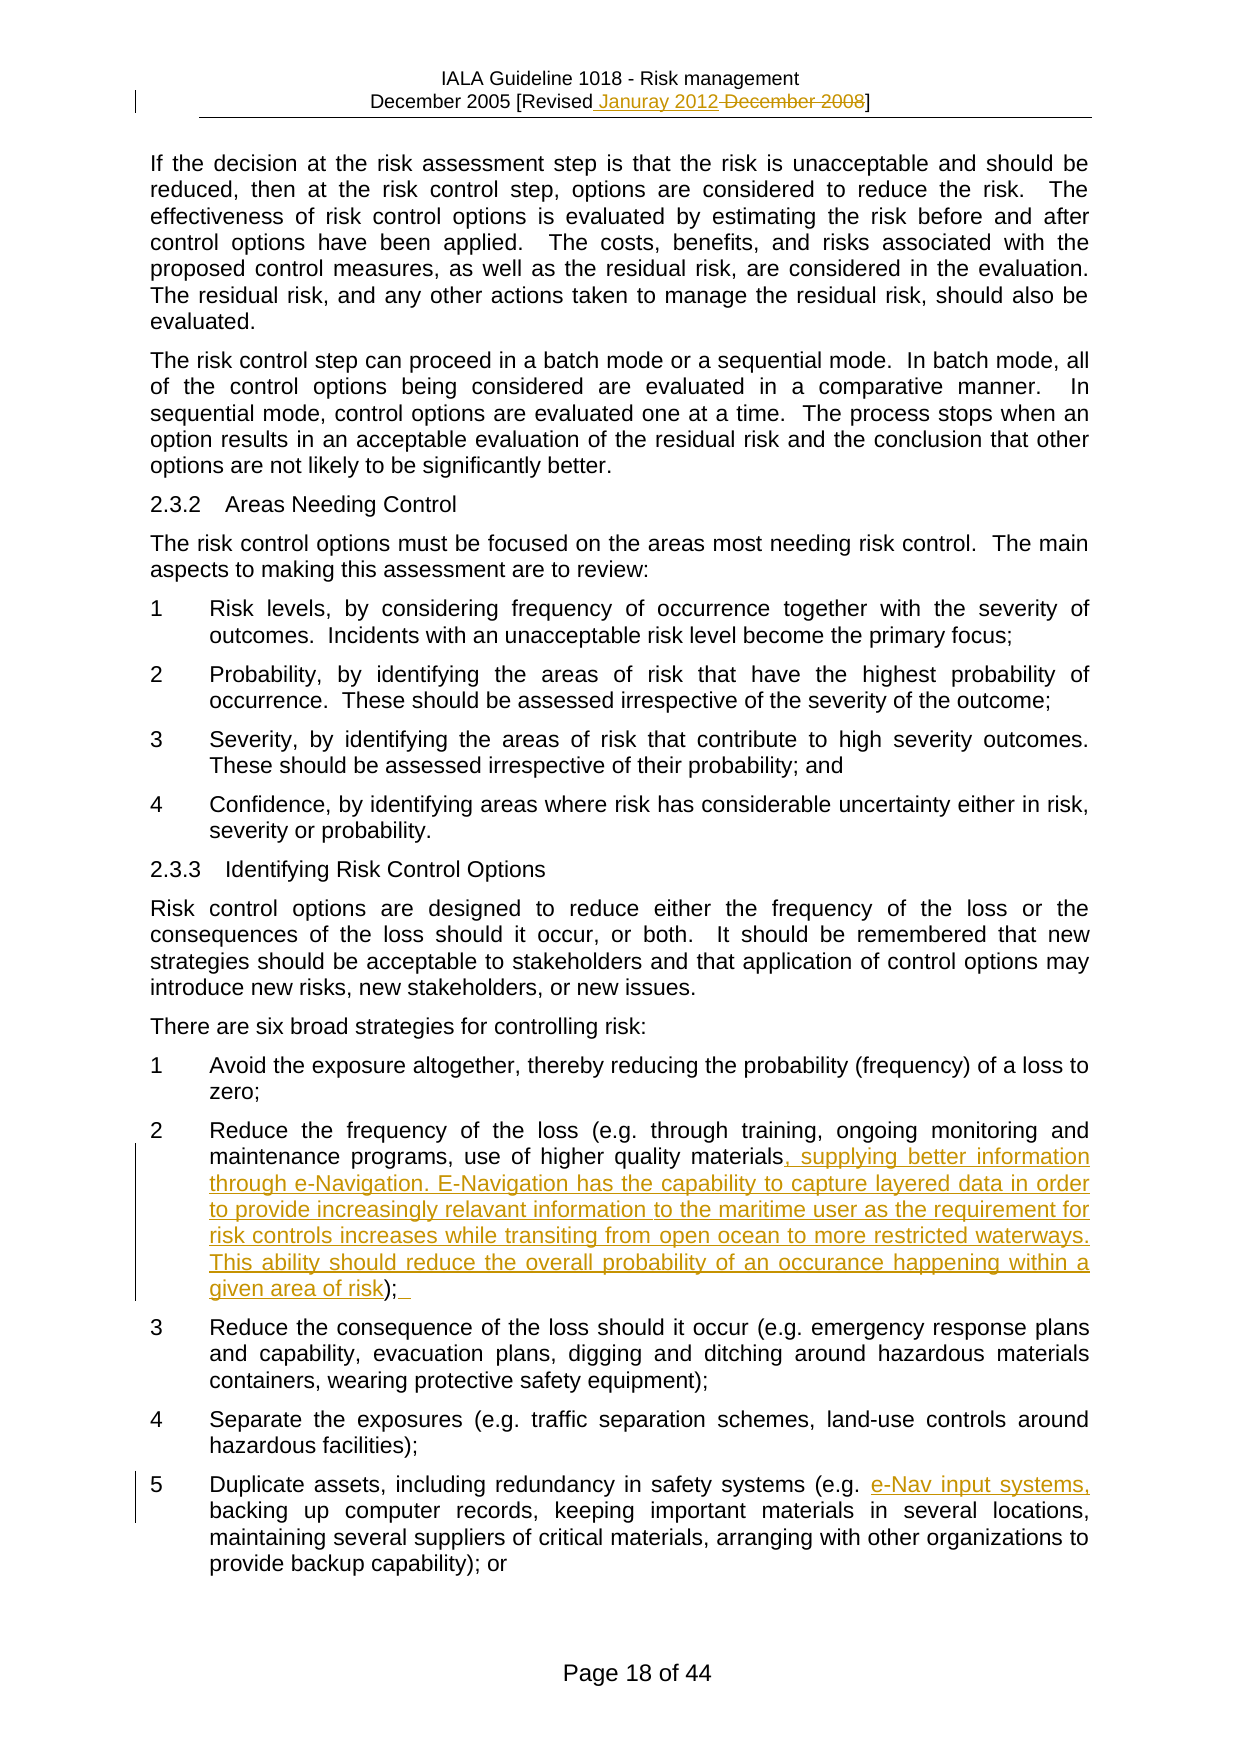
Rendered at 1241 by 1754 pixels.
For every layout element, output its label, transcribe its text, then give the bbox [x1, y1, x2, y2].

list Avoid the exposure altogether, thereby reducing the probability (frequency) of a loss to zero; [150, 1052, 1090, 1104]
list Confidence, by identifying areas where risk has considerable uncertainty either in risk, severity or probability. [150, 791, 1090, 844]
text The risk control step can proceed in a batch mode or a sequential mode. In batch mode, all of the control options being considered are evaluated in a comparative manner. In sequential mode, control options are evaluated one at a time. The process stops when an option results in an acceptable evaluation of the residual risk and the conclusion that other options are not likely to be significantly better. [150, 347, 1090, 479]
list Reduce the frequency of the loss (e.g. through training, ongoing monitoring and maintenance programs, use of higher quality materials); [150, 1117, 1090, 1301]
list Duplicate assets, including redundancy in safety systems (e.g. backing up computer records, keeping important materials in several locations, maintaining several suppliers of critical materials, arranging with other organizations to provide backup capability); or [150, 1471, 1090, 1576]
list Probability, by identifying the areas of risk that have the highest probability of occurrence. These should be assessed irrespective of the severity of the outcome; [150, 661, 1090, 713]
subtitle Identifying Risk Control Options [150, 856, 1090, 882]
text The risk control options must be focused on the areas most needing risk control. The main aspects to making this assessment are to review: [150, 530, 1090, 583]
list Separate the exposures (e.g. traffic separation schemes, land-use controls around hazardous facilities); [150, 1406, 1090, 1458]
list Severity, by identifying the areas of risk that contribute to high severity outcomes. These should be assessed irrespective of their probability; and [150, 726, 1090, 778]
list Reduce the consequence of the loss should it occur (e.g. emergency response plans and capability, evacuation plans, digging and ditching around hazardous materials containers, wearing protective safety equipment); [150, 1314, 1090, 1393]
list Risk levels, by considering frequency of occurrence together with the severity of outcomes. Incidents with an unacceptable risk level become the primary focus; [150, 595, 1090, 648]
text Risk control options are designed to reduce either the frequency of the loss or the consequences of the loss should it occur, or both. It should be remembered that new strategies should be acceptable to stakeholders and that application of control options may introduce new risks, new stakeholders, or new issues. [150, 895, 1090, 1000]
subtitle Areas Needing Control [150, 491, 1090, 518]
text If the decision at the risk assessment step is that the risk is unacceptable and should be reduced, then at the risk control step, options are considered to reduce the risk. The effectiveness of risk control options is evaluated by estimating the risk before and after control options have been applied. The costs, benefits, and risks associated with the proposed control measures, as well as the residual risk, are considered in the evaluation. The residual risk, and any other actions taken to manage the residual risk, should also be evaluated. [150, 150, 1090, 334]
text There are six broad strategies for controlling risk: [150, 1013, 1090, 1039]
